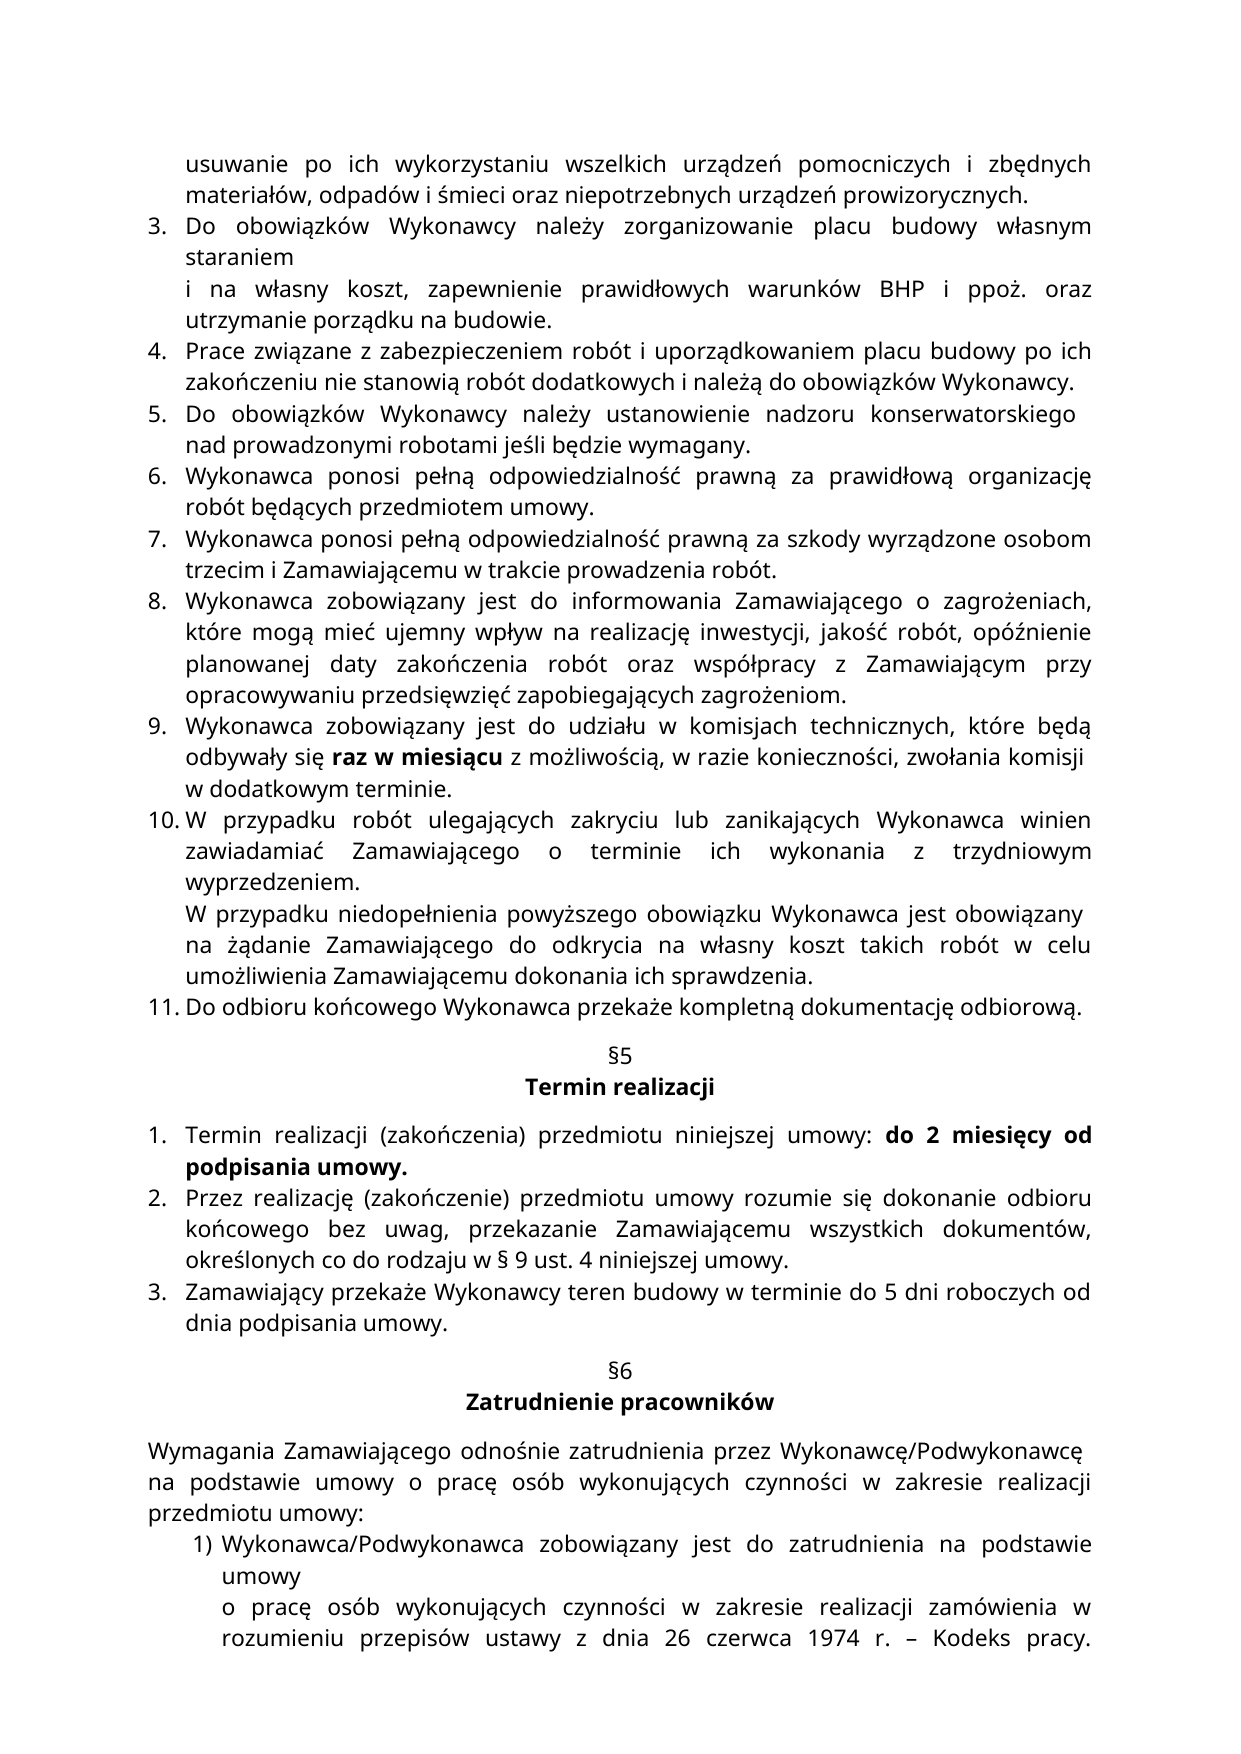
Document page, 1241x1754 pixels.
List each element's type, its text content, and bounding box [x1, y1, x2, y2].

text Termin realizacji [148, 1071, 1093, 1102]
text §6 [148, 1355, 1093, 1386]
list Wykonawca zobowiązany jest do udziału w komisjach technicznych, które będą odbywały się raz w miesiącu z możliwością, w razie konieczności, zwołania komisji w dodatkowym terminie. [148, 710, 1093, 804]
list Wykonawca ponosi pełną odpowiedzialność prawną za prawidłową organizację robót będących przedmiotem umowy. [148, 460, 1093, 523]
list Do obowiązków Wykonawcy należy zorganizowanie placu budowy własnym staraniem i na własny koszt, zapewnienie prawidłowych warunków BHP i ppoż. oraz utrzymanie porządku na budowie. [148, 210, 1093, 335]
list Prace związane z zabezpieczeniem robót i uporządkowaniem placu budowy po ich zakończeniu nie stanowią robót dodatkowych i należą do obowiązków Wykonawcy. [148, 335, 1093, 398]
list W przypadku robót ulegających zakryciu lub zanikających Wykonawca winien zawiadamiać Zamawiającego o terminie ich wykonania z trzydniowym wyprzedzeniem. W przypadku niedopełnienia powyższego obowiązku Wykonawca jest obowiązany na żądanie Zamawiającego do odkrycia na własny koszt takich robót w celu umożliwienia Zamawiającemu dokonania ich sprawdzenia. [148, 804, 1093, 991]
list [192, 1528, 1093, 1653]
list Termin realizacji (zakończenia) przedmiotu niniejszej umowy: do 2 miesięcy od podpisania umowy. [148, 1119, 1093, 1182]
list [148, 148, 1093, 210]
list Do obowiązków Wykonawcy należy ustanowienie nadzoru konserwatorskiego nad prowadzonymi robotami jeśli będzie wymagany. [148, 398, 1093, 460]
list Wykonawca ponosi pełną odpowiedzialność prawną za szkody wyrządzone osobom trzecim i Zamawiającemu w trakcie prowadzenia robót. [148, 523, 1093, 585]
list Do odbioru końcowego Wykonawca przekaże kompletną dokumentację odbiorową. [148, 991, 1093, 1023]
text Wymagania Zamawiającego odnośnie zatrudnienia przez Wykonawcę/Podwykonawcę na podstawie umowy o pracę osób wykonujących czynności w zakresie realizacji przedmiotu umowy: [148, 1435, 1093, 1528]
list Zamawiający przekaże Wykonawcy teren budowy w terminie do 5 dni roboczych od dnia podpisania umowy. [148, 1276, 1093, 1338]
text Zatrudnienie pracowników [148, 1386, 1093, 1418]
list Przez realizację (zakończenie) przedmiotu umowy rozumie się dokonanie odbioru końcowego bez uwag, przekazanie Zamawiającemu wszystkich dokumentów, określonych co do rodzaju w § 9 ust. 4 niniejszej umowy. [148, 1182, 1093, 1276]
list Wykonawca zobowiązany jest do informowania Zamawiającego o zagrożeniach, które mogą mieć ujemny wpływ na realizację inwestycji, jakość robót, opóźnienie planowanej daty zakończenia robót oraz współpracy z Zamawiającym przy opracowywaniu przedsięwzięć zapobiegających zagrożeniom. [148, 585, 1093, 710]
text §5 [148, 1040, 1093, 1071]
